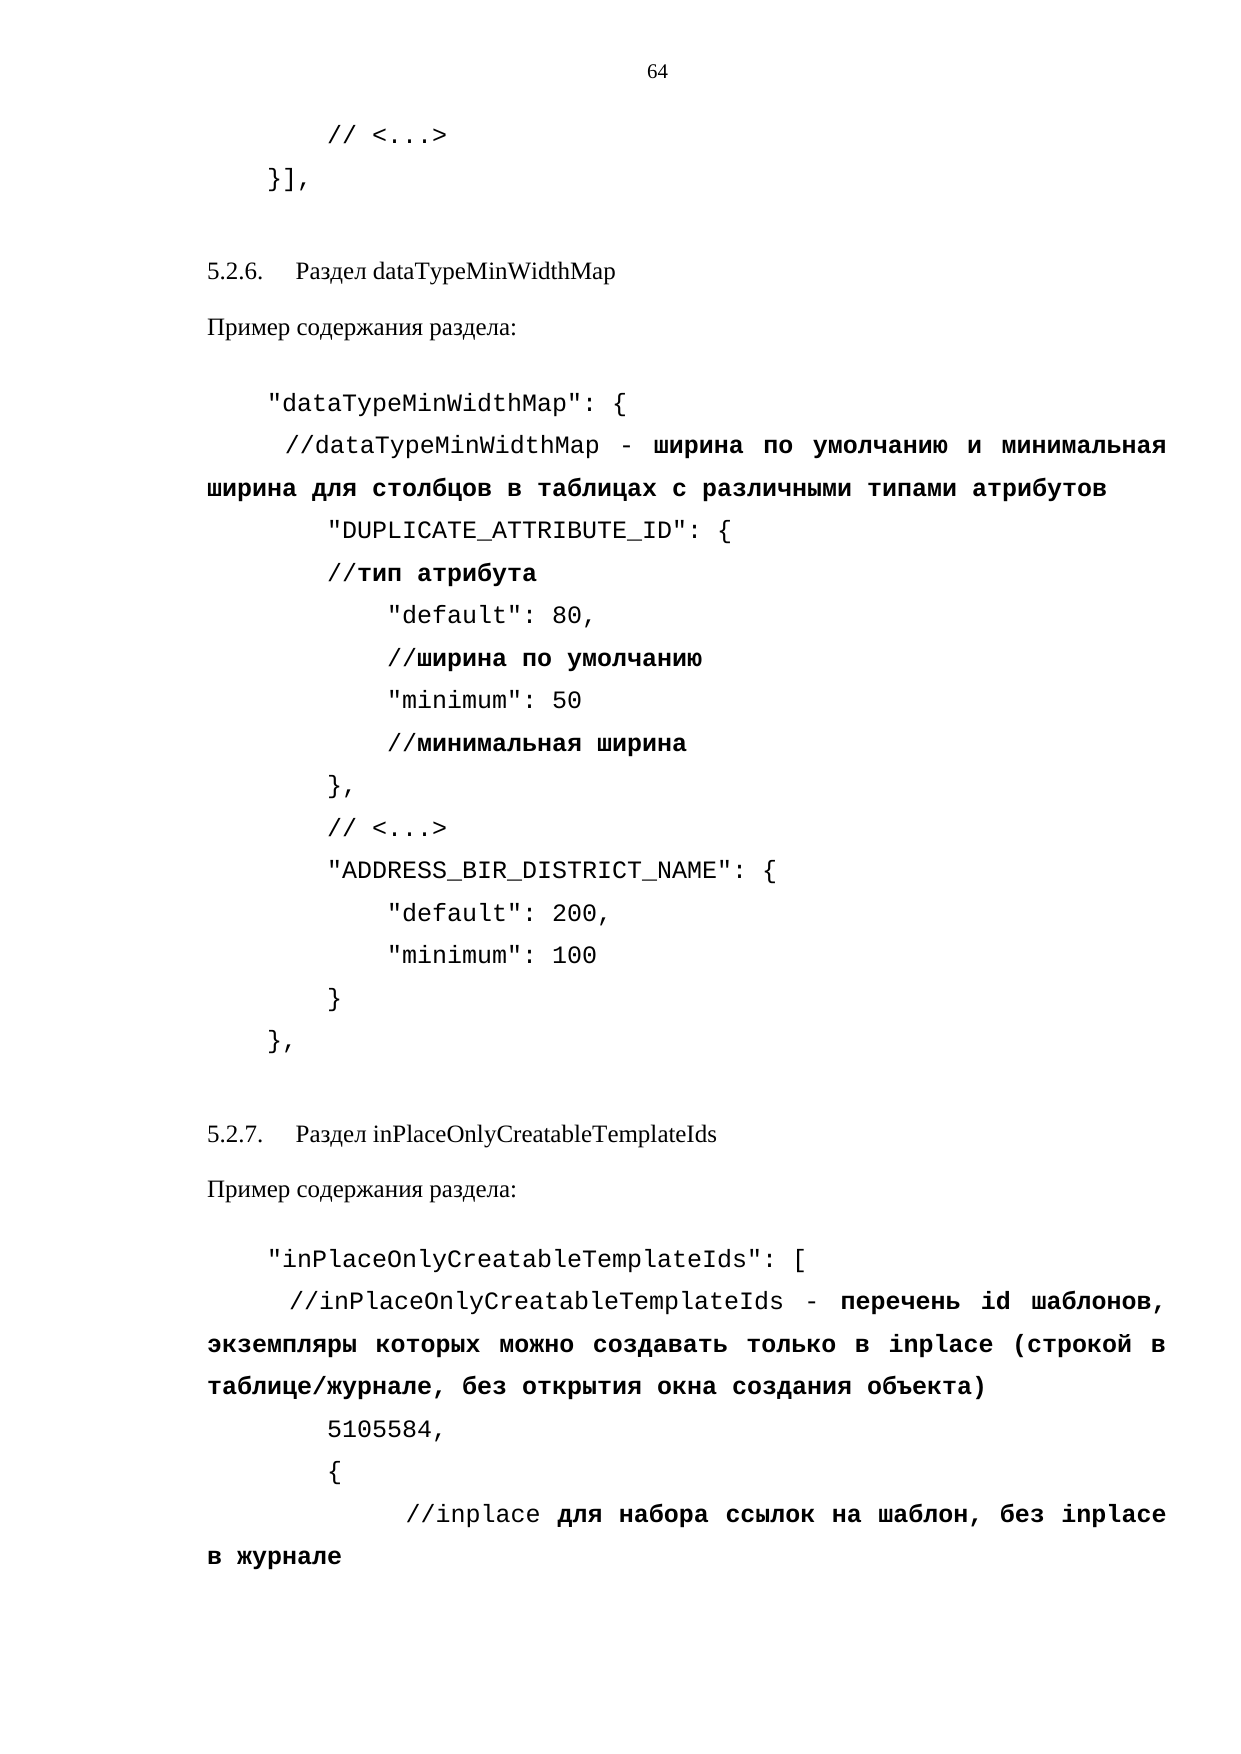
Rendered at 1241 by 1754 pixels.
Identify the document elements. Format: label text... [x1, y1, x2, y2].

subtitle Раздел inPlaceOnlyCreatableTemplateIds [148, 1119, 1167, 1148]
text //минимальная ширина [207, 731, 1167, 759]
text "DUPLICATE_ATTRIBUTE_ID": { [207, 518, 1167, 546]
text "dataTypeMinWidthMap": { [207, 391, 1167, 419]
text "minimum": 50 [207, 688, 1167, 716]
text "minimum": 100 [207, 943, 1167, 971]
text "ADDRESS_BIR_DISTRICT_NAME": { [207, 858, 1167, 886]
subtitle Раздел dataTypeMinWidthMap [148, 256, 1167, 285]
text // <...> [207, 123, 1167, 151]
text } [207, 986, 1167, 1014]
text //dataTypeMinWidthMap - ширина по умолчанию и минимальная ширина для столбцов в таблицах с различными типами атрибутов [207, 433, 1167, 504]
text // <...> [207, 816, 1167, 844]
text Пример содержания раздела: [148, 1174, 1167, 1203]
text "inPlaceOnlyCreatableTemplateIds": [ [207, 1246, 1167, 1275]
text Пример содержания раздела: [148, 312, 1167, 341]
text "default": 80, [207, 603, 1167, 631]
text }, [207, 1028, 1167, 1056]
text //тип атрибута [207, 561, 1167, 589]
text //inplace для набора ссылок на шаблон, без inplace в журнале [207, 1501, 1167, 1572]
text 5105584, [207, 1416, 1167, 1445]
text }, [207, 773, 1167, 801]
text }], [207, 166, 1167, 194]
text //ширина по умолчанию [207, 646, 1167, 674]
text { [207, 1459, 1167, 1487]
text //inPlaceOnlyCreatableTemplateIds - перечень id шаблонов, экземпляры которых можно создавать только в inplace (строкой в таблице/журнале, без открытия окна создания объекта) [207, 1289, 1167, 1402]
text "default": 200, [207, 901, 1167, 929]
